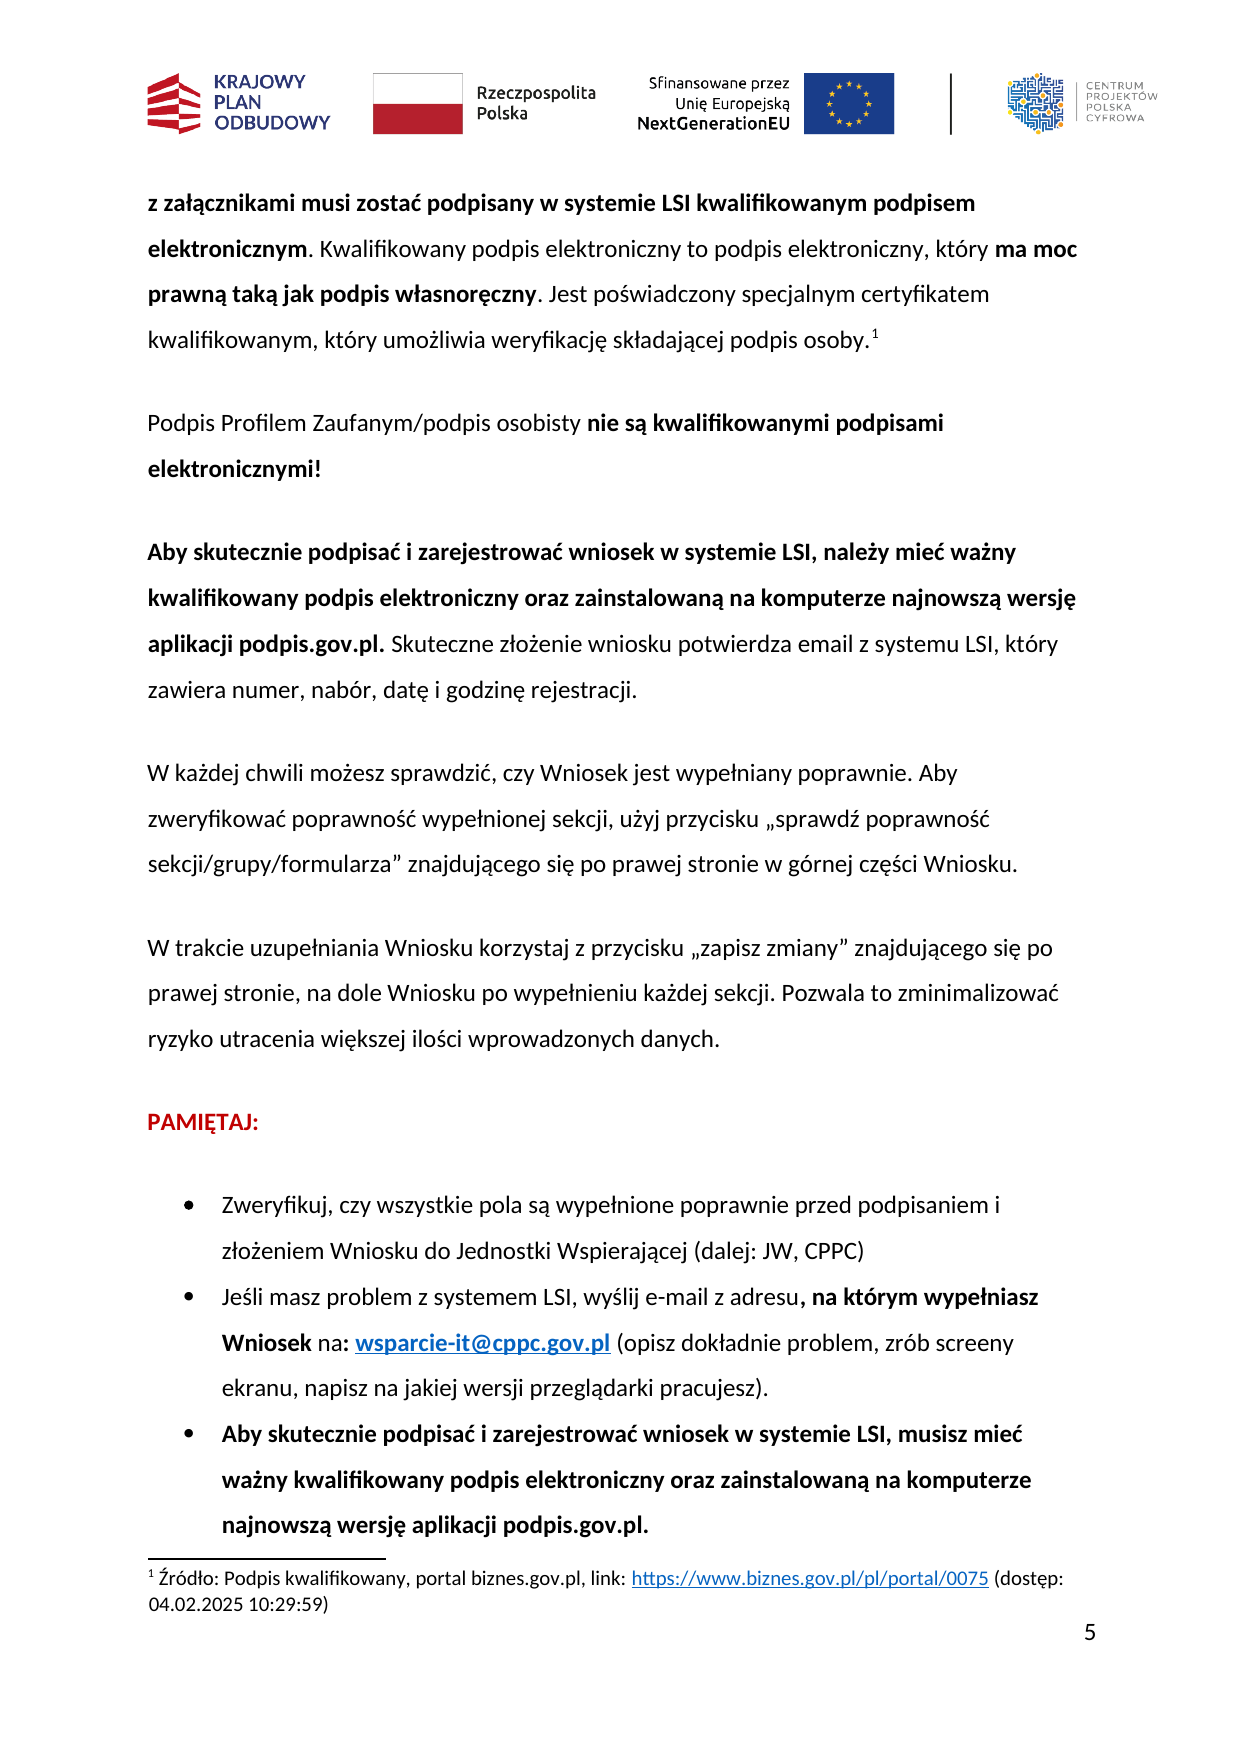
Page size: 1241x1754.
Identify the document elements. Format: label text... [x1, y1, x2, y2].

picture [147, 73, 1158, 135]
text W każdej chwili możesz sprawdzić, czy Wniosek jest wypełniany poprawnie. Aby zweryfikować poprawność wypełnionej sekcji, użyj przycisku „sprawdź poprawność sekcji/grupy/formularza” znajdującego się po prawej stronie w górnej części Wniosku. [147, 757, 1094, 879]
text Podpis Profilem Zaufanym/podpis osobisty nie są kwalifikowanymi podpisami elektronicznymi! [147, 408, 1094, 484]
text PAMIĘTAJ: [147, 1106, 1094, 1137]
list Aby skutecznie podpisać i zarejestrować wniosek w systemie LSI, musisz mieć ważny kwalifikowany podpis elektroniczny oraz zainstalowaną na komputerze najnowszą wersję aplikacji podpis.gov.pl. [184, 1418, 1094, 1540]
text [147, 187, 1094, 355]
list Zweryfikuj, czy wszystkie pola są wypełnione poprawnie przed podpisaniem i złożeniem Wniosku do Jednostki Wspierającej (dalej: JW, CPPC) [184, 1189, 1094, 1266]
text Aby skutecznie podpisać i zarejestrować wniosek w systemie LSI, należy mieć ważny kwalifikowany podpis elektroniczny oraz zainstalowaną na komputerze najnowszą wersję aplikacji podpis.gov.pl. Skuteczne złożenie wniosku potwierdza email z systemu LSI, który zawiera numer, nabór, datę i godzinę rejestracji. [147, 537, 1094, 704]
list Jeśli masz problem z systemem LSI, wyślij e-mail z adresu, na którym wypełniasz Wniosek na: wsparcie-it@cppc.gov.pl (opisz dokładnie problem, zrób screeny ekranu, napisz na jakiej wersji przeglądarki pracujesz). [184, 1281, 1094, 1403]
text W trakcie uzupełniania Wniosku korzystaj z przycisku „zapisz zmiany” znajdującego się po prawej stronie, na dole Wniosku po wypełnieniu każdej sekcji. Pozwala to zminimalizować ryzyko utracenia większej ilości wprowadzonych danych. [147, 932, 1094, 1054]
